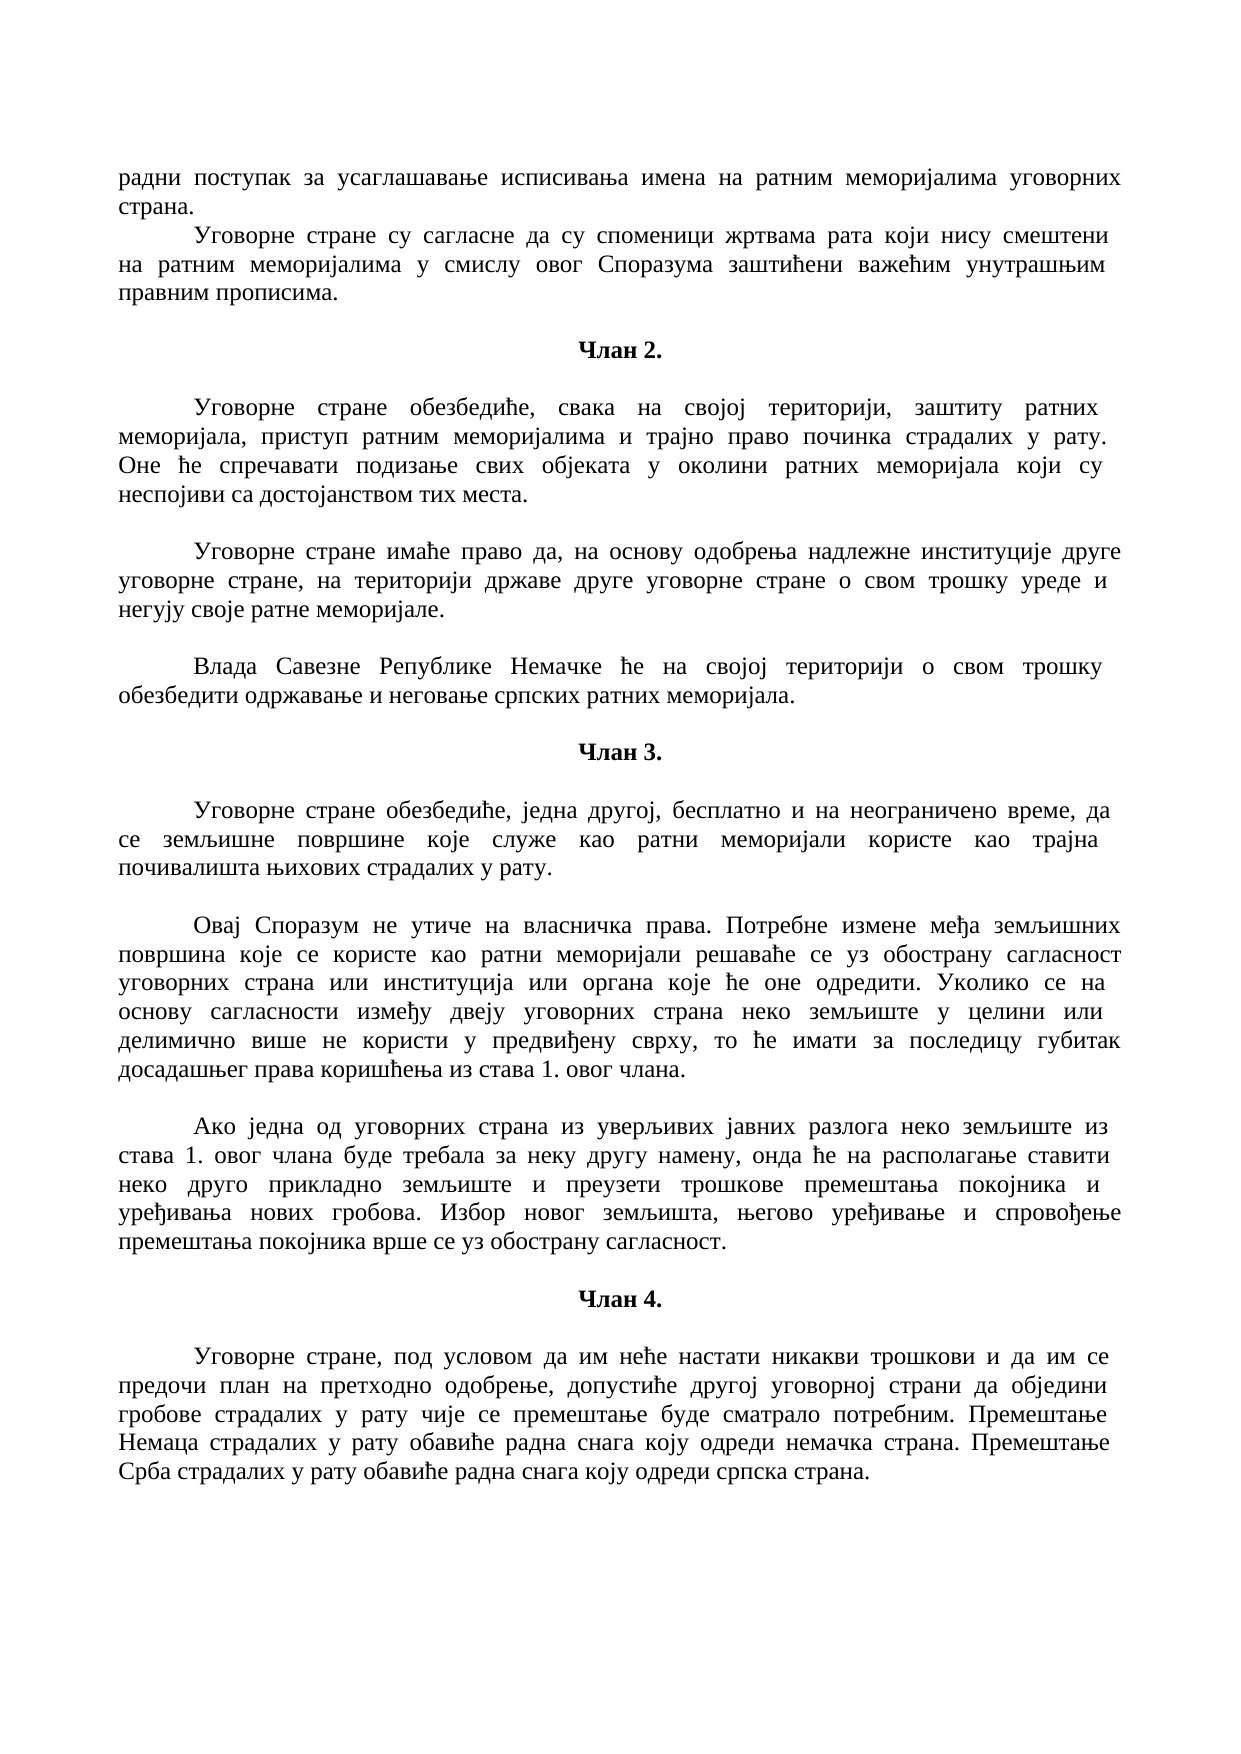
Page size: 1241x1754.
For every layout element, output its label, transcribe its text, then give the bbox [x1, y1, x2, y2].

text Члан 2. [118, 335, 1122, 364]
text Овај Споразум не утиче на власничка права. Потребне измене међа земљишних површина које се користе као ратни меморијали решаваће се уз обострану сагласност уговорних страна или институција или органа које ће оне одредити. Уколико се на основу сагласности између двеју уговорних страна неко земљиште у целини или делимично више не користи у предвиђену сврху, то ће имати за последицу губитак досадашњег права коришћења из става 1. овог члана. [118, 910, 1122, 1082]
text Уговорне стране, под условом да им неће настати никакви трошкови и да им се предочи план на претходно одобрење, допустиће другој уговорној страни да обједини гробове страдалих у рату чије се премештање буде сматрало потребним. Премештање Немаца страдалих у рату обавиће радна снага коју одреди немачка страна. Премештање Срба страдалих у рату обавиће радна снага коју одреди српска страна. [118, 1341, 1122, 1485]
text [118, 162, 1122, 220]
text Члан 4. [118, 1284, 1122, 1312]
text Влада Савезне Републике Немачке ће на својој територији о свом трошку обезбедити одржавање и неговање српских ратних меморијала. [118, 651, 1122, 709]
text Уговорне стране обезбедиће, свака на својој територији, заштиту ратних меморијала, приступ ратним меморијалима и трајно право починка страдалих у рату. Оне ће спречавати подизање свих објеката у околини ратних меморијала који су неспојиви са достојанством тих места. [118, 392, 1122, 507]
text Уговорне стране имаће право да, на основу одобрења надлежне институције друге уговорне стране, на територији државе друге уговорне стране о свом трошку уреде и негују своје ратне меморијале. [118, 536, 1122, 622]
text Ако једна од уговорних страна из уверљивих јавних разлога неко земљиште из става 1. овог члана буде требала за неку другу намену, онда ће на располагање ставити неко друго прикладно земљиште и преузети трошкове премештања покојника и уређивања нових гробова. Избор новог земљишта, његово уређивање и спровођење премештања покојника врше се уз обострану сагласност. [118, 1111, 1122, 1255]
text Уговорне стране обезбедиће, једна другој, бесплатно и на неограничено време, да се земљишне површине које служе као ратни меморијали користе као трајна почивалишта њихових страдалих у рату. [118, 795, 1122, 881]
text Уговорне стране су сагласне да су споменици жртвама рата који нису смештени на ратним меморијалима у смислу овог Споразума заштићени важећим унутрашњим правним прописима. [118, 220, 1122, 306]
text Члан 3. [118, 737, 1122, 766]
